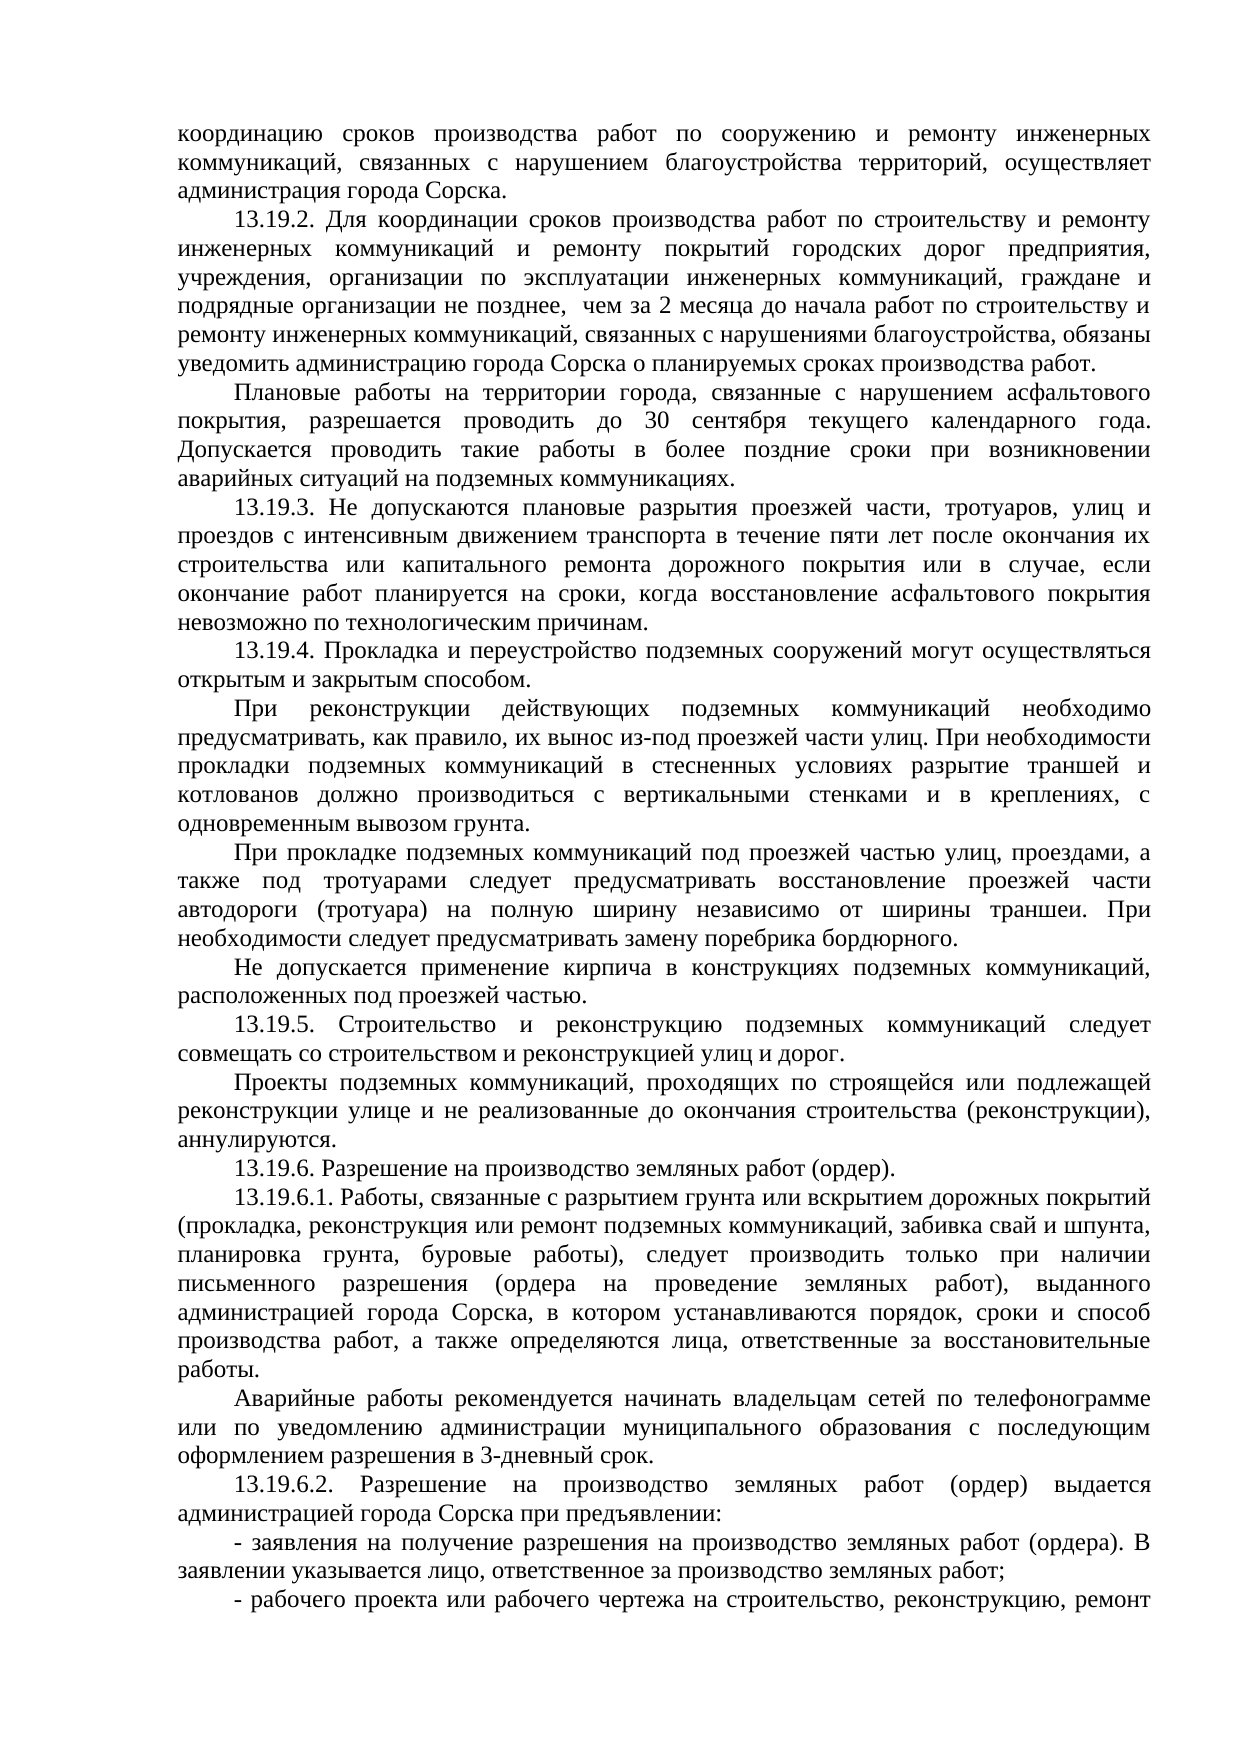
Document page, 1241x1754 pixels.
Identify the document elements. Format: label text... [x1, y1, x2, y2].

text Аварийные работы рекомендуется начинать владельцам сетей по телефонограмме или по уведомлению администрации муниципального образования с последующим оформлением разрешения в 3-дневный срок. [177, 1383, 1152, 1469]
text 13.19.2. Для координации сроков производства работ по строительству и ремонту инженерных коммуникаций и ремонту покрытий городских дорог предприятия, учреждения, организации по эксплуатации инженерных коммуникаций, граждане и подрядные организации не позднее, чем за 2 месяца до начала работ по строительству и ремонту инженерных коммуникаций, связанных с нарушениями благоустройства, обязаны уведомить администрацию города Сорска о планируемых сроках производства работ. [177, 204, 1152, 377]
text Проекты подземных коммуникаций, проходящих по строящейся или подлежащей реконструкции улице и не реализованные до окончания строительства (реконструкции), аннулируются. [177, 1067, 1152, 1153]
text 13.19.3. Не допускаются плановые разрытия проезжей части, тротуаров, улиц и проездов с интенсивным движением транспорта в течение пяти лет после окончания их строительства или капитального ремонта дорожного покрытия или в случае, если окончание работ планируется на сроки, когда восстановление асфальтового покрытия невозможно по технологическим причинам. [177, 492, 1152, 636]
text 13.19.6. Разрешение на производство земляных работ (ордер). [177, 1153, 1152, 1182]
text 13.19.6.1. Работы, связанные с разрытием грунта или вскрытием дорожных покрытий (прокладка, реконструкция или ремонт подземных коммуникаций, забивка свай и шпунта, планировка грунта, буровые работы), следует производить только при наличии письменного разрешения (ордера на проведение земляных работ), выданного администрацией города Сорска, в котором устанавливаются порядок, сроки и способ производства работ, а также определяются лица, ответственные за восстановительные работы. [177, 1182, 1152, 1383]
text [177, 1584, 1152, 1613]
text При прокладке подземных коммуникаций под проезжей частью улиц, проездами, а также под тротуарами следует предусматривать восстановление проезжей части автодороги (тротуара) на полную ширину независимо от ширины траншеи. При необходимости следует предусматривать замену поребрика бордюрного. [177, 837, 1152, 952]
text 13.19.4. Прокладка и переустройство подземных сооружений могут осуществляться открытым и закрытым способом. [177, 636, 1152, 693]
text Не допускается применение кирпича в конструкциях подземных коммуникаций, расположенных под проезжей частью. [177, 952, 1152, 1009]
text - заявления на получение разрешения на производство земляных работ (ордера). В заявлении указывается лицо, ответственное за производство земляных работ; [177, 1527, 1152, 1584]
text Плановые работы на территории города, связанные с нарушением асфальтового покрытия, разрешается проводить до 30 сентября текущего календарного года. Допускается проводить такие работы в более поздние сроки при возникновении аварийных ситуаций на подземных коммуникациях. [177, 377, 1152, 492]
text При реконструкции действующих подземных коммуникаций необходимо предусматривать, как правило, их вынос из-под проезжей части улиц. При необходимости прокладки подземных коммуникаций в стесненных условиях разрытие траншей и котлованов должно производиться с вертикальными стенками и в креплениях, с одновременным вывозом грунта. [177, 693, 1152, 837]
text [177, 118, 1152, 204]
text 13.19.5. Строительство и реконструкцию подземных коммуникаций следует совмещать со строительством и реконструкцией улиц и дорог. [177, 1009, 1152, 1067]
text 13.19.6.2. Разрешение на производство земляных работ (ордер) выдается администрацией города Сорска при предъявлении: [177, 1469, 1152, 1527]
